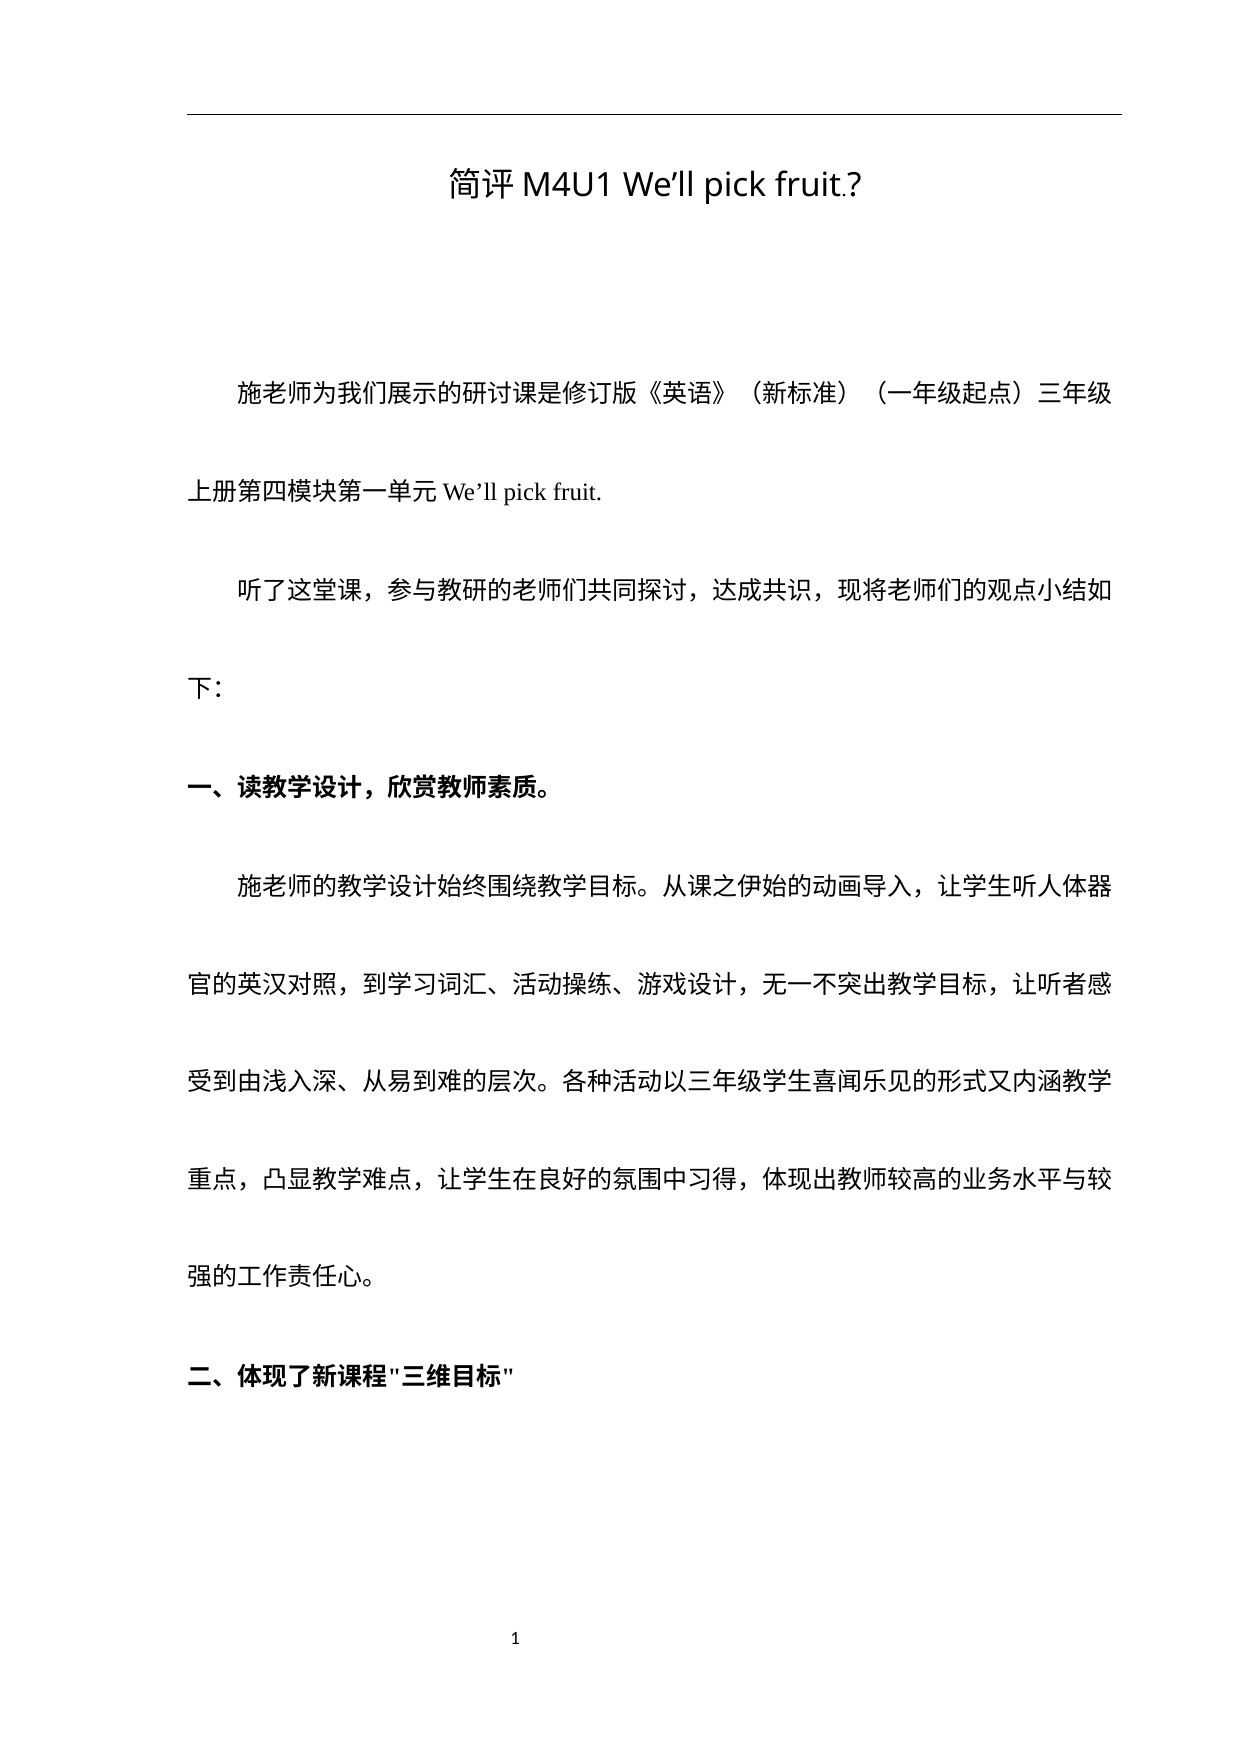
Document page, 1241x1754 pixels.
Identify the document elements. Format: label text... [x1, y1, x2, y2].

text 施老师的教学设计始终围绕教学目标。从课之伊始的动画导入，让学生听人体器官的英汉对照，到学习词汇、活动操练、游戏设计，无一不突出教学目标，让听者感受到由浅入深、从易到难的层次。各种活动以三年级学生喜闻乐见的形式又内涵教学重点，凸显教学难点，让学生在良好的氛围中习得，体现出教师较高的业务水平与较强的工作责任心。 [187, 852, 1122, 1307]
text 一、读教学设计，欣赏教师素质。 [187, 753, 1122, 818]
text 简评M4U1 We’ll pick fruit.? [187, 150, 1122, 215]
text 听了这堂课，参与教研的老师们共同探讨，达成共识，现将老师们的观点小结如下： [187, 556, 1122, 719]
text 二、体现了新课程"三维目标" [187, 1342, 1122, 1407]
text 施老师为我们展示的研讨课是修订版《英语》（新标准）（一年级起点）三年级上册第四模块第一单元We’ll pick fruit. [187, 359, 1122, 522]
